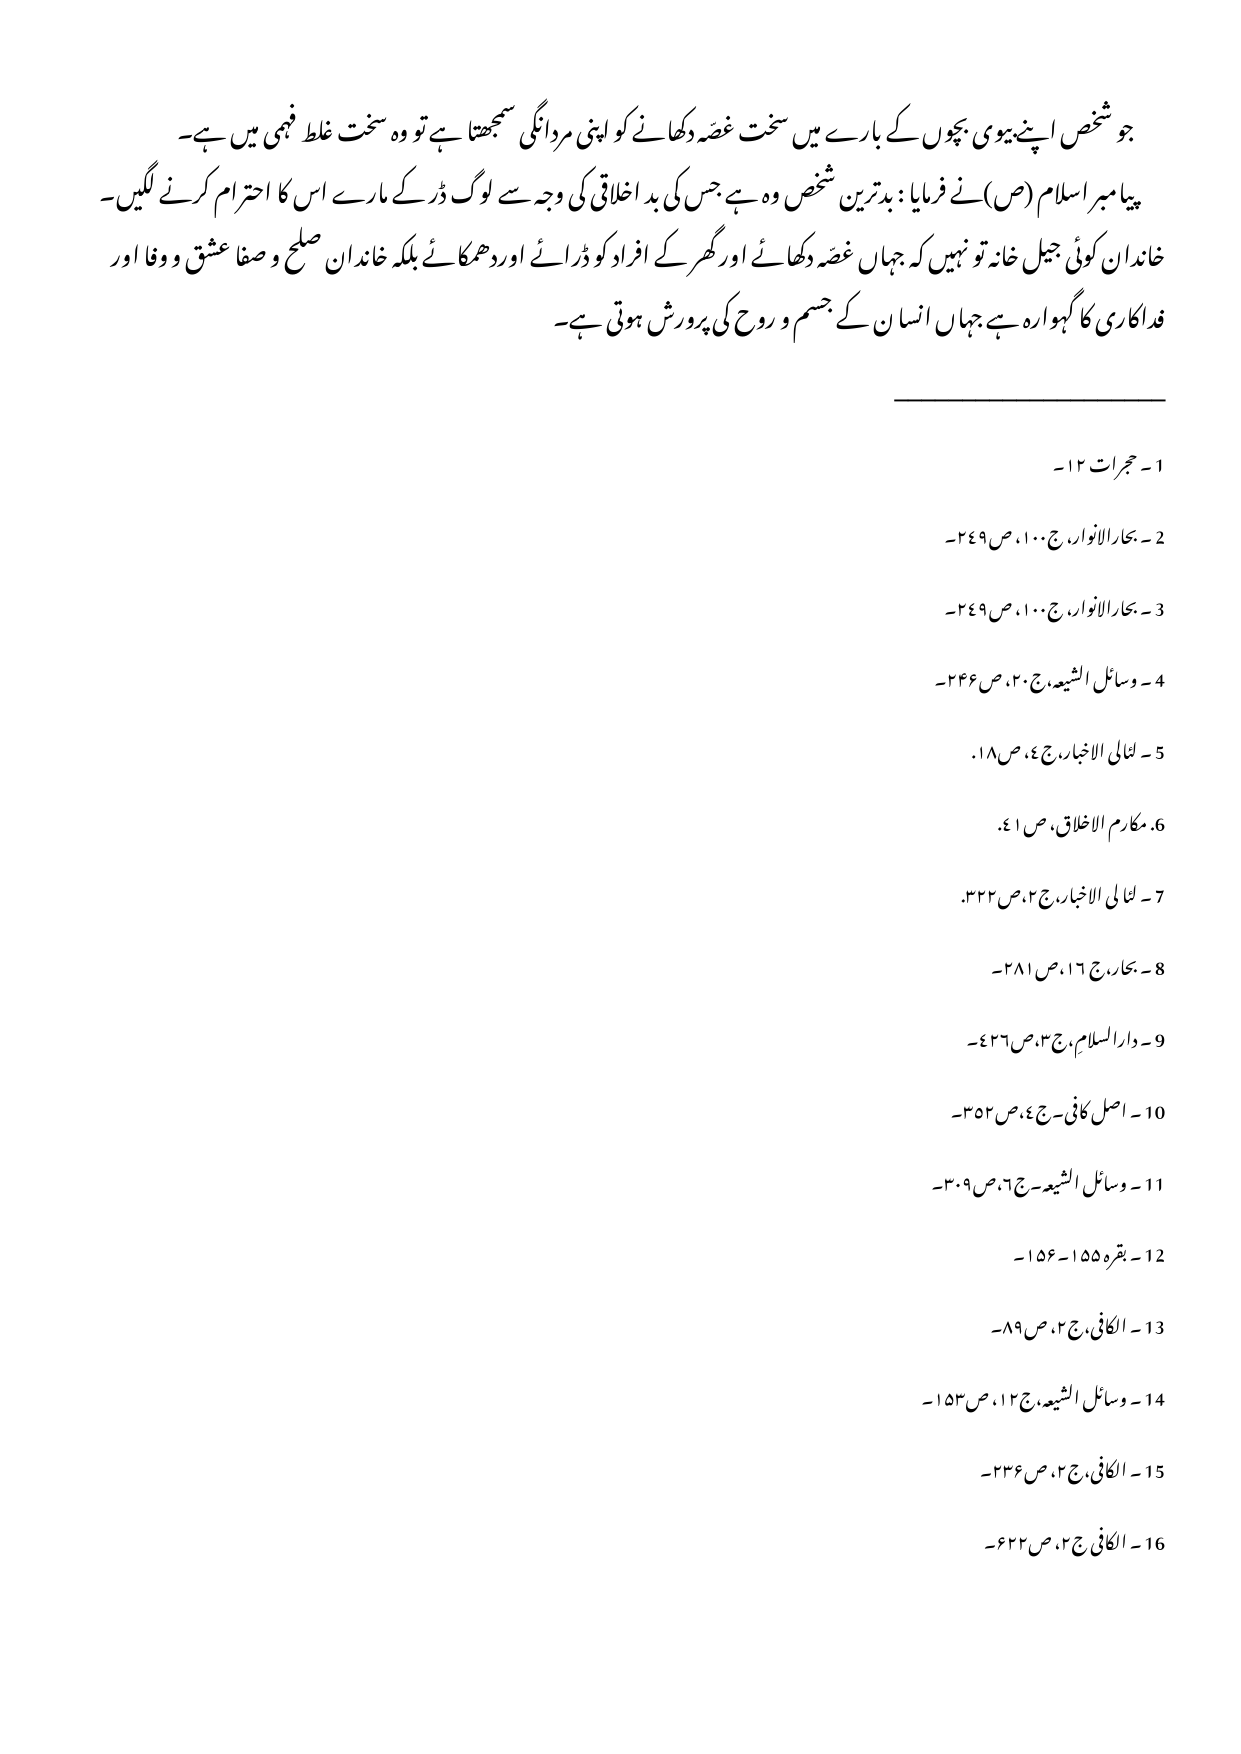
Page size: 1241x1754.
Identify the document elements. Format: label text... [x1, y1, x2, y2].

text 8 ۔ بحار،ج ١٦،ص٢٨١۔ [75, 939, 1165, 986]
text 14 ۔ وسائل الشیعہ،ج۱۲، ص۱۵۳۔ [75, 1371, 1165, 1418]
text 10 ۔ اصل کافی۔ج٤،ص٣٥٢۔ [75, 1083, 1165, 1130]
text 1 ۔ حجرات ۱۲۔ [75, 436, 1165, 483]
text 3 ۔ بحارالانوار، ج١٠٠، ص٢٤٩۔ [75, 580, 1165, 627]
text 6. مکارم الاخلاق، ص٤١. [75, 796, 1165, 843]
text 4 ۔ وسائل الشیعہ،ج۲۰، ص۲۴۶۔ [75, 652, 1165, 699]
text ____________________ [75, 344, 1165, 411]
text 13 ۔ الکافی،ج۲، ص۸۹۔ [75, 1299, 1165, 1346]
text 5 ۔ لئالی الاخبار،ج٤، ص١٨. [75, 724, 1165, 771]
text 16 ۔ الکافی ج۲، ص۶۲۲۔ [75, 1514, 1165, 1561]
text 11 ۔ وسائل الشیعہ۔ج٦،ص٣٠٩۔ [75, 1155, 1165, 1202]
text 15 ۔ الکافی،ج۲، ص۲۳۶۔ [75, 1443, 1165, 1489]
text پیامبر اسلام (ص)نے فرمایا : بدترین شخص وہ ہے جس کی بد اخلاقی کی وجہ سے لوگ ڈر کے مارے اس کا احترام کرنے لگیں۔ خاندان کوئی جیل خانہ تو نہیں کہ جہاں غصّہ دکھائے اور گھر کے افراد کو ڈرائے اوردھمکائے بلکہ خاندان صلح و صفا عشق و وفا اور فداکاری کا گہوارہ ہے جہاں انسا ن کے جسم و روح کی پرورش ہوتی ہے۔ [75, 156, 1165, 344]
text 7 ۔ لئا لی الاخبار،ج٢،ص٣٢٢. [75, 868, 1165, 914]
text 12 ۔ بقرہ ۱۵۵۔۱۵۶۔ [75, 1227, 1165, 1274]
text جو شخص اپنے بیوی بچوں کے بارے میں سخت غصّہ دکھانے کو اپنی مردانگی سمجھتا ہے تو وہ سخت غلط فہمی میں ہے۔ [75, 94, 1165, 156]
text 9 ۔ دارالسلامِ،ج٣،ص٤٢٦۔ [75, 1011, 1165, 1058]
text 2 ۔ بحارالانوار، ج١٠٠، ص٢٤٩۔ [75, 508, 1165, 555]
